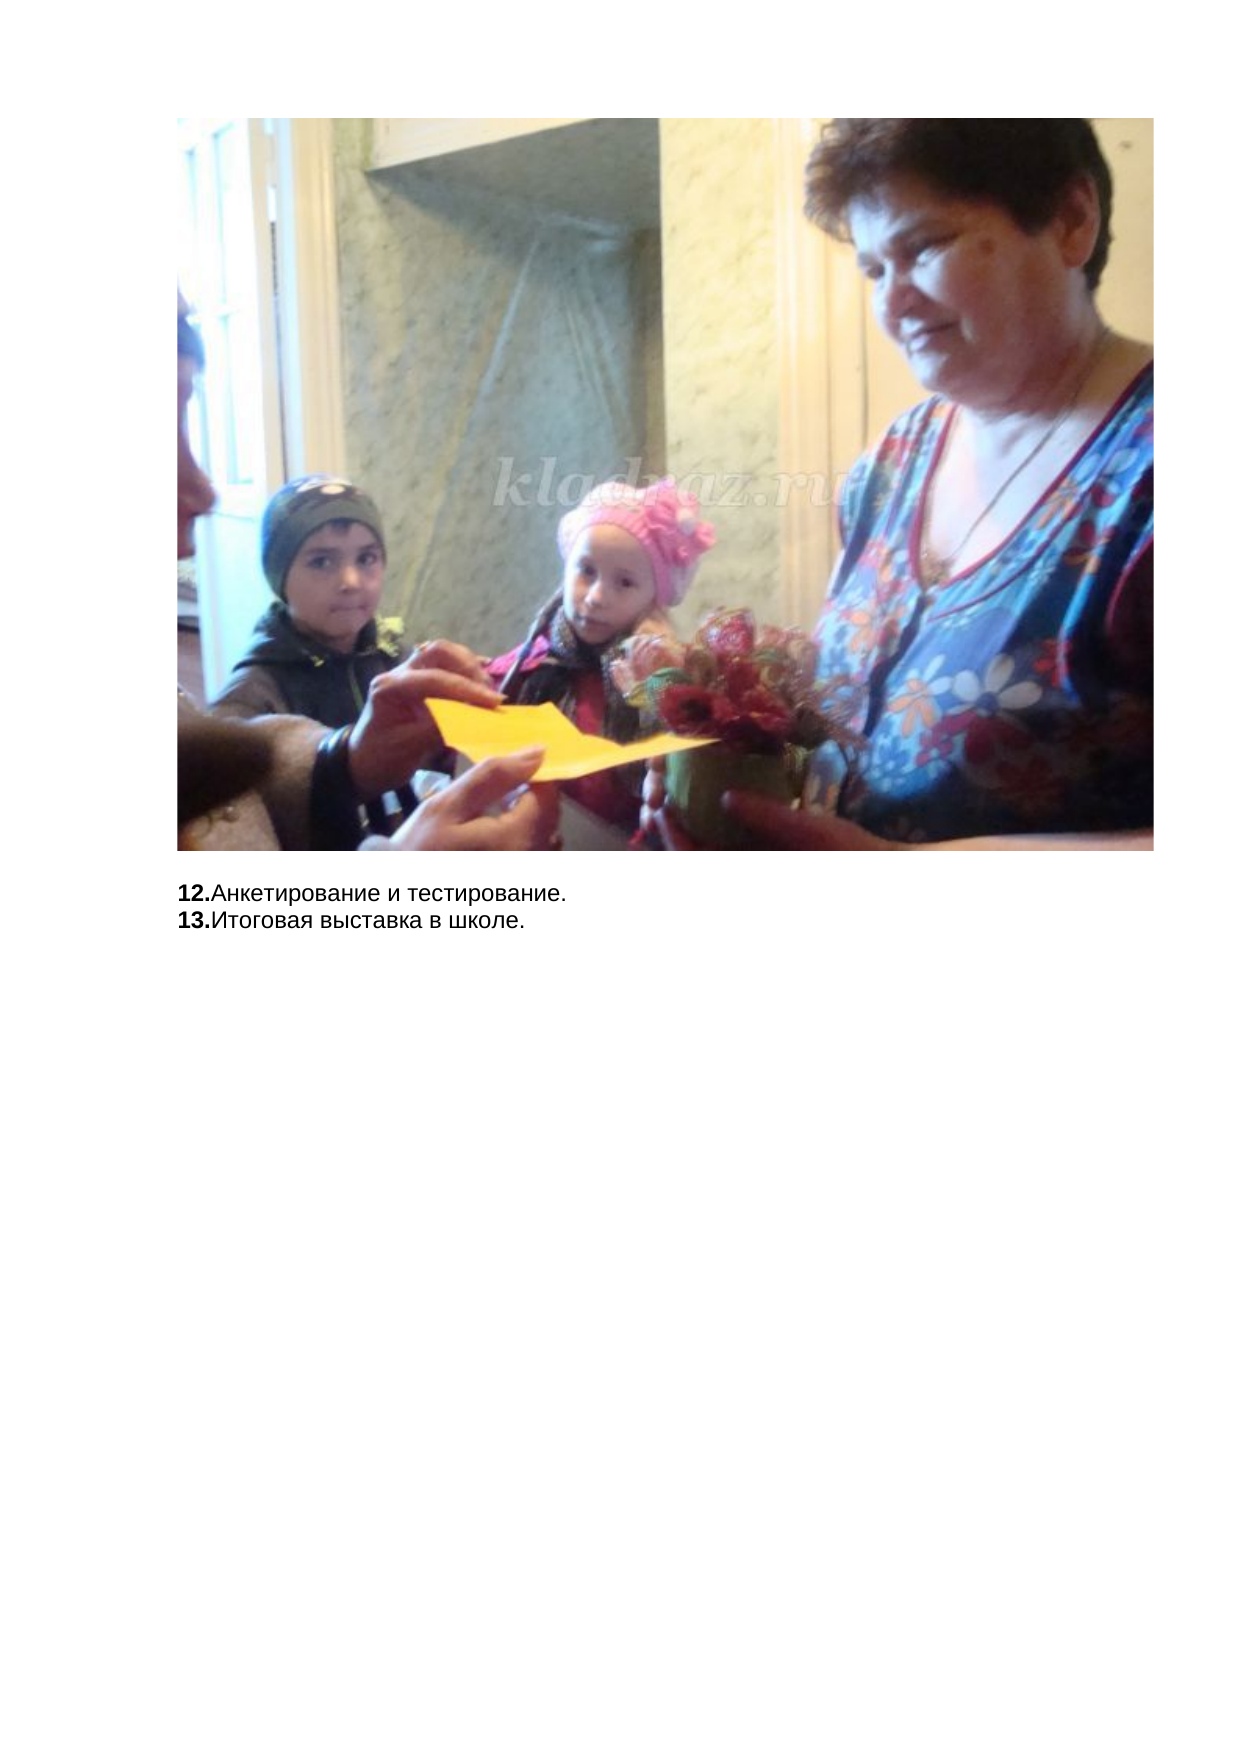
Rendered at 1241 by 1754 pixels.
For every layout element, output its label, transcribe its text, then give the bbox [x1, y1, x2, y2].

picture [177, 118, 1154, 851]
text 12.Анкетирование и тестирование. 13.Итоговая выставка в школе. [177, 851, 1152, 934]
